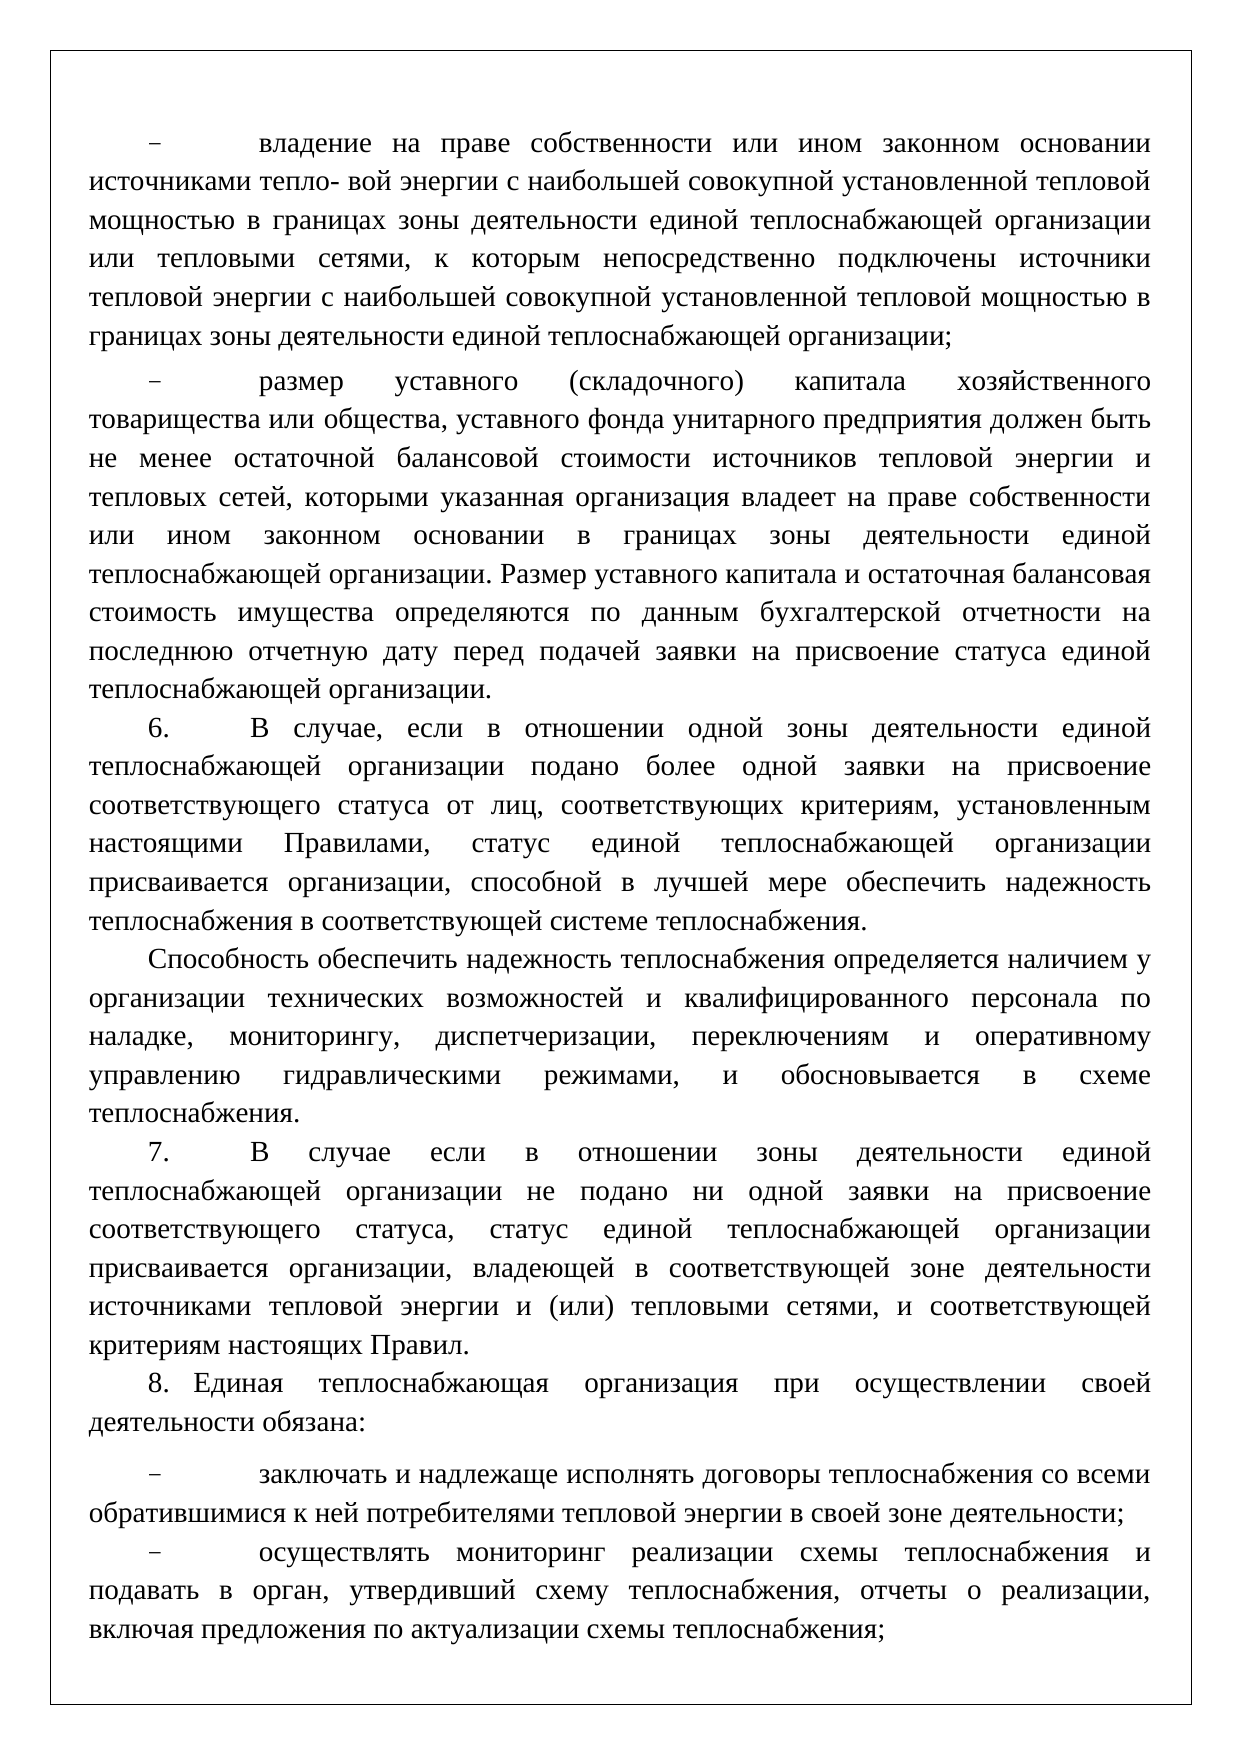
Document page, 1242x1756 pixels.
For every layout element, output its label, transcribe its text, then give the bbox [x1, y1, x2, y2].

list осуществлять мониторинг реализации схемы теплоснабжения и подавать в орган, утвердивший схему теплоснабжения, отчеты о реализации, включая предложения по актуализации схемы теплоснабжения; [88, 1534, 1152, 1644]
list В случае, если в отношении одной зоны деятельности единой теплоснабжающей организации подано более одной заявки на присвоение соответствующего статуса от лиц, соответствующих критериям, установленным настоящими Правилами, статус единой теплоснабжающей организации присваивается организации, способной в лучшей мере обеспечить надежность теплоснабжения в соответствующей системе теплоснабжения. [88, 710, 1152, 936]
list Единая теплоснабжающая организация при осуществлении своей деятельности обязана: [88, 1365, 1152, 1437]
text Способность обеспечить надежность теплоснабжения определяется наличием у организации технических возможностей и квалифицированного персонала по наладке, мониторингу, диспетчеризации, переключениям и оперативному управлению гидравлическими режимами, и обосновывается в схеме теплоснабжения. [88, 941, 1152, 1129]
list В случае если в отношении зоны деятельности единой теплоснабжающей организации не подано ни одной заявки на присвоение соответствующего статуса, статус единой теплоснабжающей организации присваивается организации, владеющей в соответствующей зоне деятельности источниками тепловой энергии и (или) тепловыми сетями, и соответствующей критериям настоящих Правил. [88, 1134, 1152, 1360]
list владение на праве собственности или ином законном основании источниками тепло- вой энергии с наибольшей совокупной установленной тепловой мощностью в границах зоны деятельности единой теплоснабжающей организации или тепловыми сетями, к которым непосредственно подключены источники тепловой энергии с наибольшей совокупной установленной тепловой мощностью в границах зоны деятельности единой теплоснабжающей организации; [88, 125, 1152, 351]
list размер уставного (складочного) капитала хозяйственного товарищества или общества, уставного фонда унитарного предприятия должен быть не менее остаточной балансовой стоимости источников тепловой энергии и тепловых сетей, которыми указанная организация владеет на праве собственности или ином законном основании в границах зоны деятельности единой теплоснабжающей организации. Размер уставного капитала и остаточная балансовая стоимость имущества определяются по данным бухгалтерской отчетности на последнюю отчетную дату перед подачей заявки на присвоение статуса единой теплоснабжающей организации. [88, 363, 1152, 705]
list заключать и надлежаще исполнять договоры теплоснабжения со всеми обратившимися к ней потребителями тепловой энергии в своей зоне деятельности; [88, 1457, 1152, 1529]
